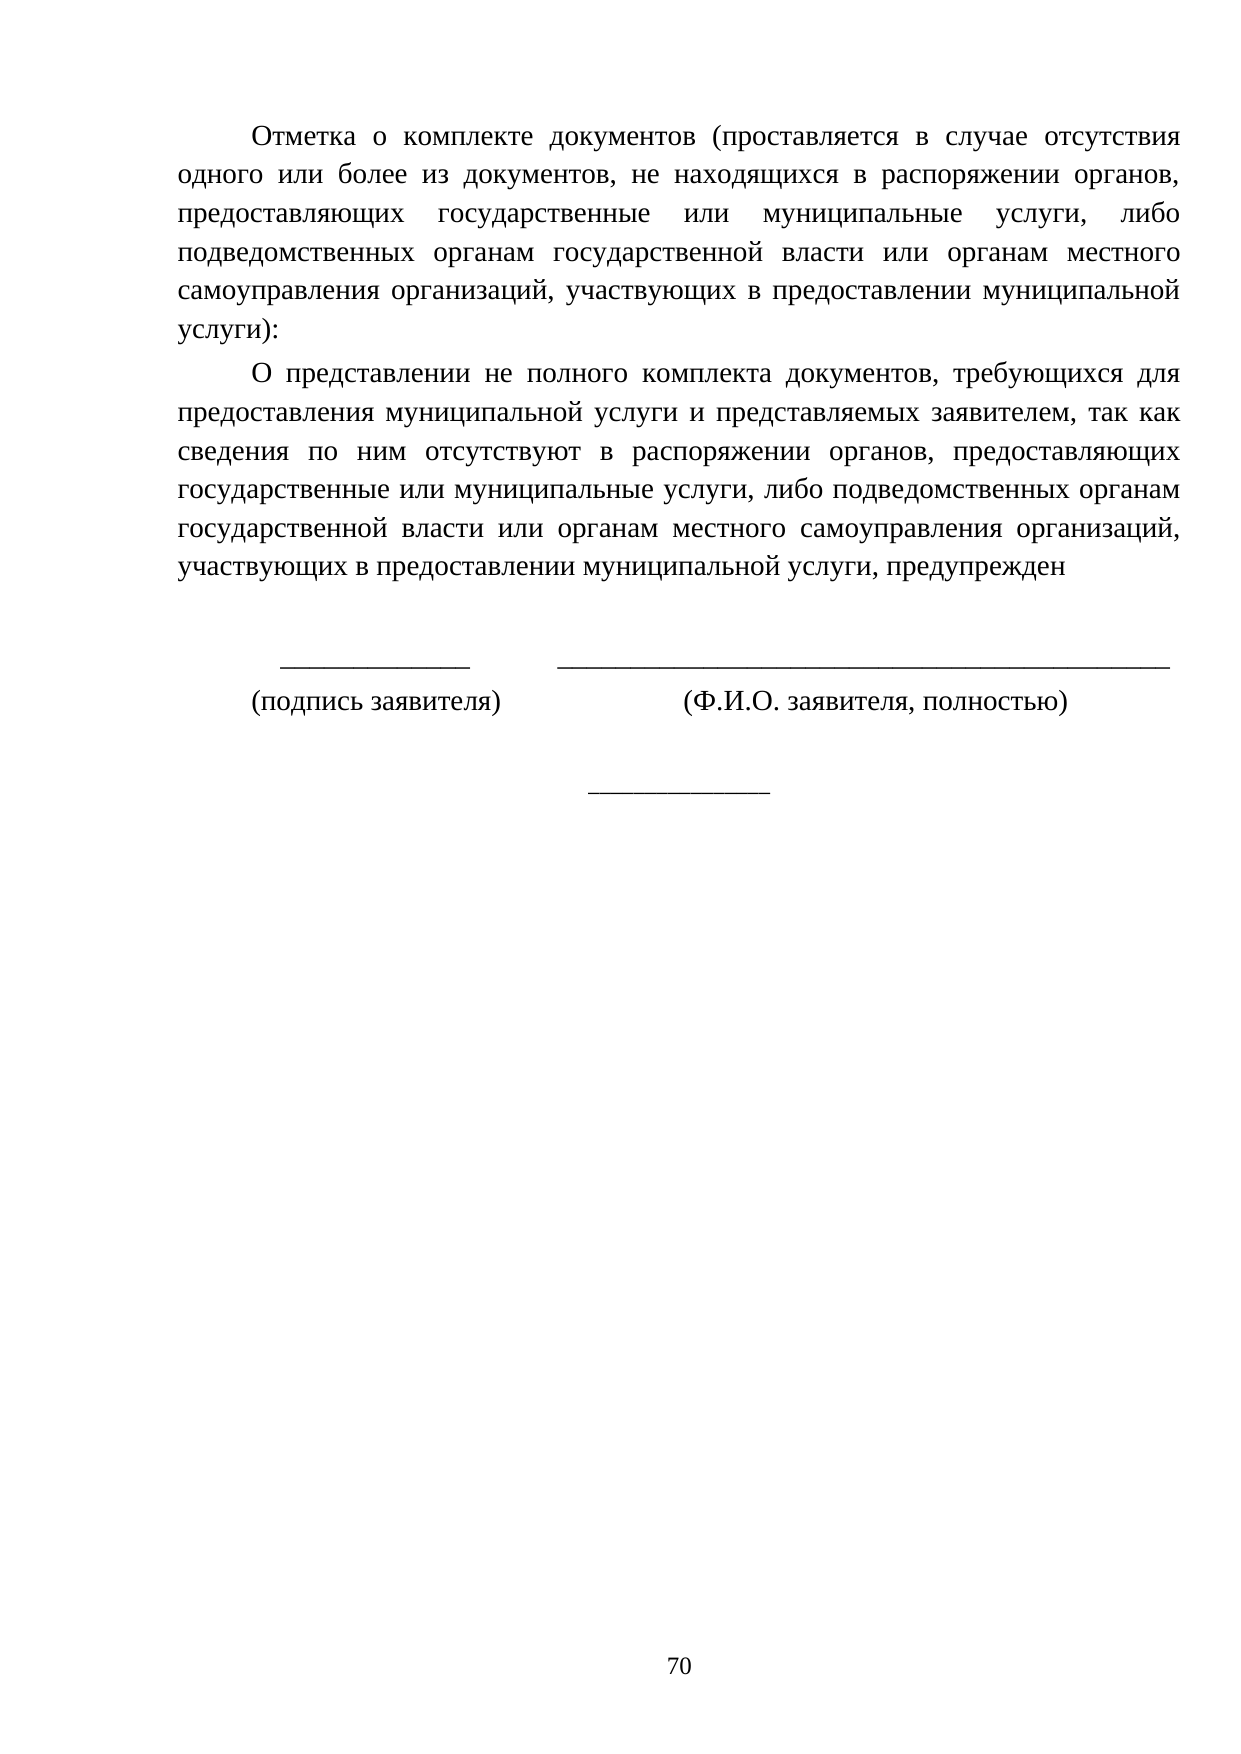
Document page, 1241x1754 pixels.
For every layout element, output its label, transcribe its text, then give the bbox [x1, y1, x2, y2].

text Отметка о комплекте документов (проставляется в случае отсутствия одного или более из документов, не находящихся в распоряжении органов, предоставляющих государственные или муниципальные услуги, либо подведомственных органам государственной власти или органам местного самоуправления организаций, участвующих в предоставлении муниципальной услуги): [177, 118, 1181, 344]
text (подпись заявителя) (Ф.И.О. заявителя, полностью) [177, 683, 1181, 716]
text О представлении не полного комплекта документов, требующихся для предоставления муниципальной услуги и представляемых заявителем, так как сведения по ним отсутствуют в распоряжении органов, предоставляющих государственные или муниципальные услуги, либо подведомственных органам государственной власти или органам местного самоуправления организаций, участвующих в предоставлении муниципальной услуги, предупрежден [177, 356, 1181, 582]
text ________________ [177, 769, 1181, 797]
text _____________ __________________________________________ [177, 638, 1181, 671]
